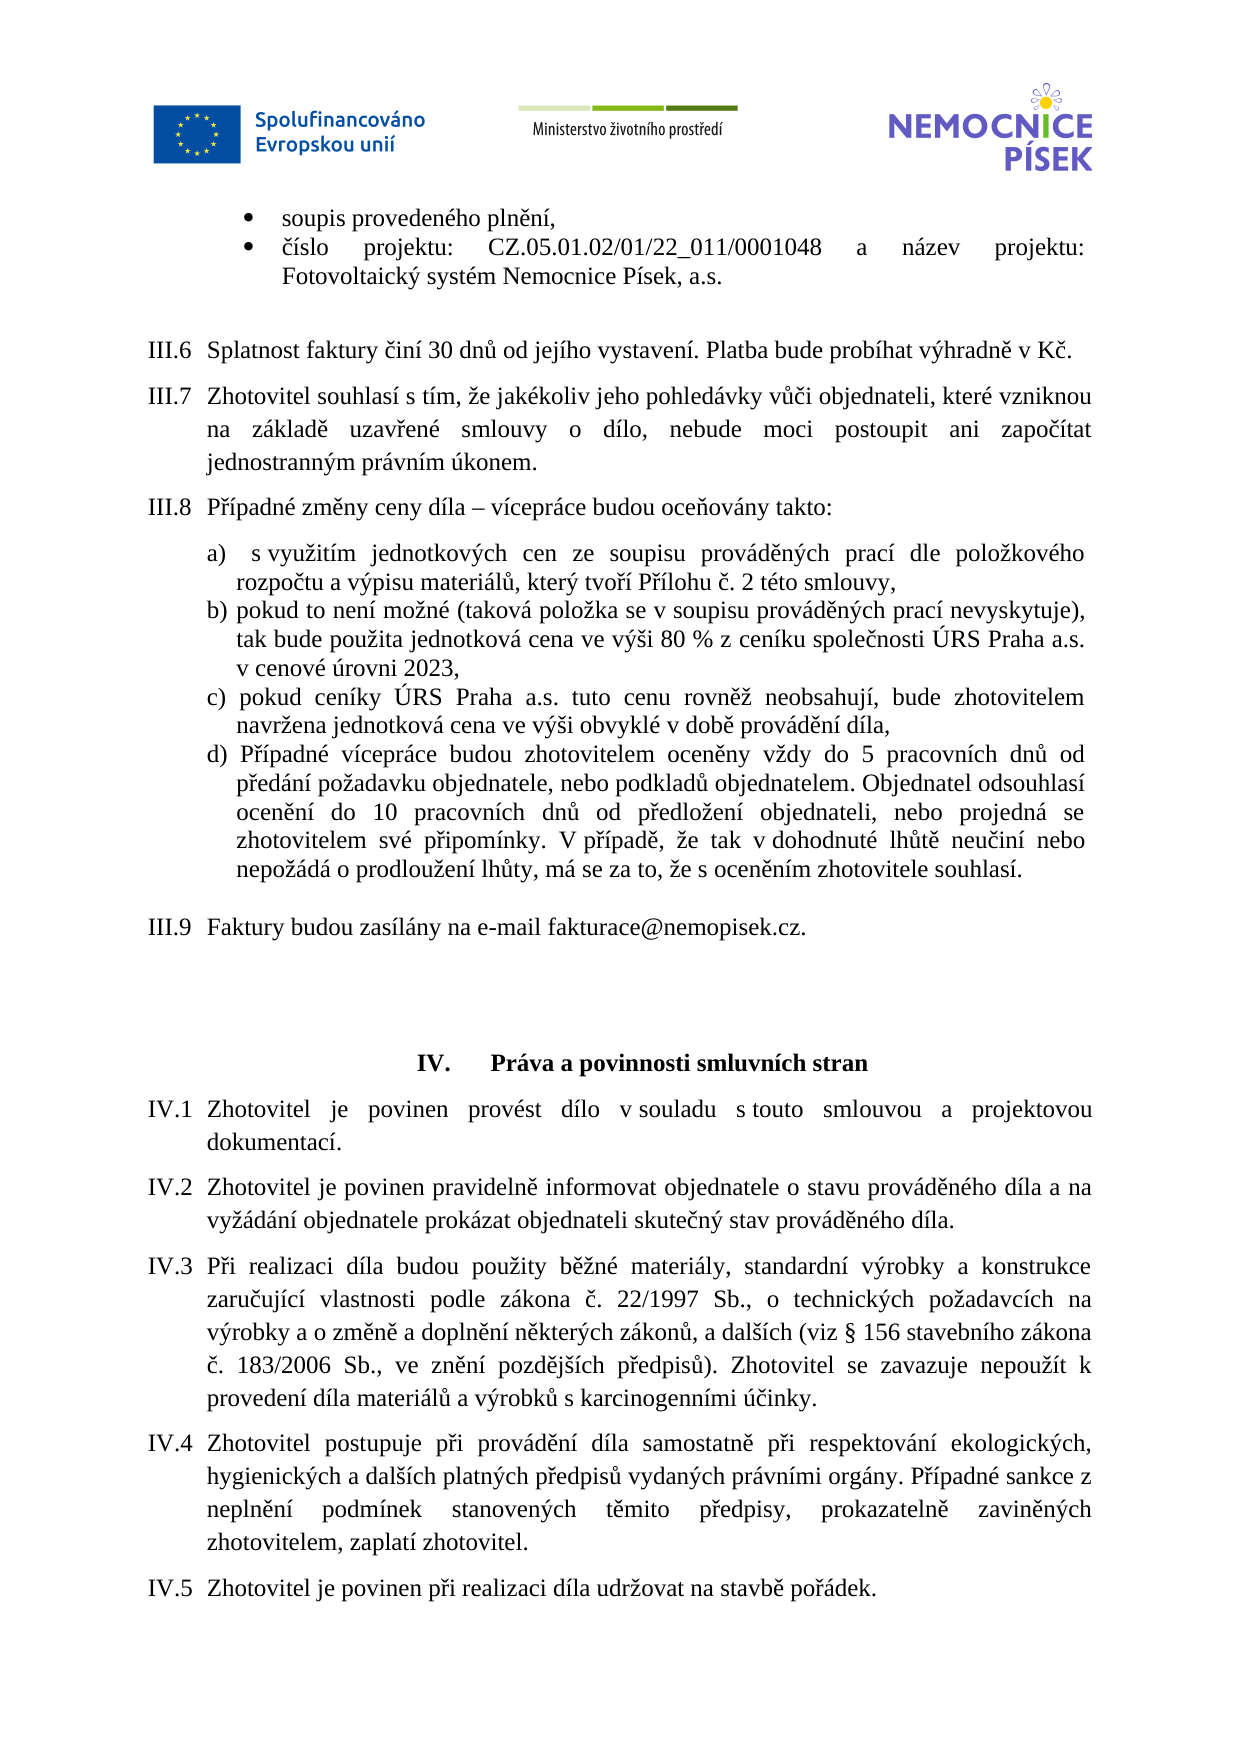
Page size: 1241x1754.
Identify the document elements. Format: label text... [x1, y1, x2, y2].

text c) pokud ceníky ÚRS Praha a.s. tuto cenu rovněž neobsahují, bude zhotovitelem navržena jednotková cena ve výši obvyklé v době provádění díla, [207, 682, 1086, 739]
list číslo projektu: CZ.05.01.02/01/22_011/0001048 a název projektu: Fotovoltaický systém Nemocnice Písek, a.s. [244, 232, 1086, 290]
text b) pokud to není možné (taková položka se v soupisu prováděných prací nevyskytuje), tak bude použita jednotková cena ve výši 80 % z ceníku společnosti ÚRS Praha a.s. v cenové úrovni 2023, [207, 595, 1086, 682]
list soupis provedeného plnění, [244, 203, 1086, 232]
picture [889, 83, 1093, 171]
text d) Případné vícepráce budou zhotovitelem oceněny vždy do 5 pracovních dnů od předání požadavku objednatele, nebo podkladů objednatelem. Objednatel odsouhlasí ocenění do 10 pracovních dnů od předložení objednateli, nebo projedná se zhotovitelem své připomínky. V případě, že tak v dohodnuté lhůtě neučiní nebo nepožádá o prodloužení lhůty, má se za to, že s oceněním zhotovitele souhlasí. [207, 739, 1086, 883]
list Splatnost faktury činí 30 dnů od jejího vystavení. Platba bude probíhat výhradně v Kč. [148, 335, 1093, 364]
list Zhotovitel je povinen pravidelně informovat objednatele o stavu prováděného díla a na vyžádání objednatele prokázat objednateli skutečný stav prováděného díla. [148, 1172, 1093, 1234]
list Zhotovitel postupuje při provádění díla samostatně při respektování ekologických, hygienických a dalších platných předpisů vydaných právními orgány. Případné sankce z neplnění podmínek stanovených těmito předpisy, prokazatelně zaviněných zhotovitelem, zaplatí zhotovitel. [148, 1428, 1093, 1556]
list Zhotovitel souhlasí s tím, že jakékoliv jeho pohledávky vůči objednateli, které vzniknou na základě uzavřené smlouvy o dílo, nebude moci postoupit ani započítat jednostranným právním úkonem. [148, 381, 1093, 476]
list Faktury budou zasílány na e-mail fakturace@nemopisek.cz. [148, 912, 1093, 940]
list Zhotovitel je povinen provést dílo v souladu s touto smlouvou a projektovou dokumentací. [148, 1094, 1093, 1156]
picture [147, 96, 436, 171]
text a) s využitím jednotkových cen ze soupisu prováděných prací dle položkového rozpočtu a výpisu materiálů, který tvoří Přílohu č. 2 této smlouvy, [207, 538, 1086, 595]
list Zhotovitel je povinen při realizaci díla udržovat na stavbě pořádek. [148, 1573, 1093, 1602]
list Práva a povinnosti smluvních stran [192, 1048, 1093, 1077]
picture [497, 73, 759, 171]
list Při realizaci díla budou použity běžné materiály, standardní výrobky a konstrukce zaručující vlastnosti podle zákona č. 22/1997 Sb., o technických požadavcích na výrobky a o změně a doplnění některých zákonů, a dalších (viz § 156 stavebního zákona č. 183/2006 Sb., ve znění pozdějších předpisů). Zhotovitel se zavazuje nepoužít k provedení díla materiálů a výrobků s karcinogenními účinky. [148, 1251, 1093, 1412]
list Případné změny ceny díla – vícepráce budou oceňovány takto: [148, 492, 1093, 521]
